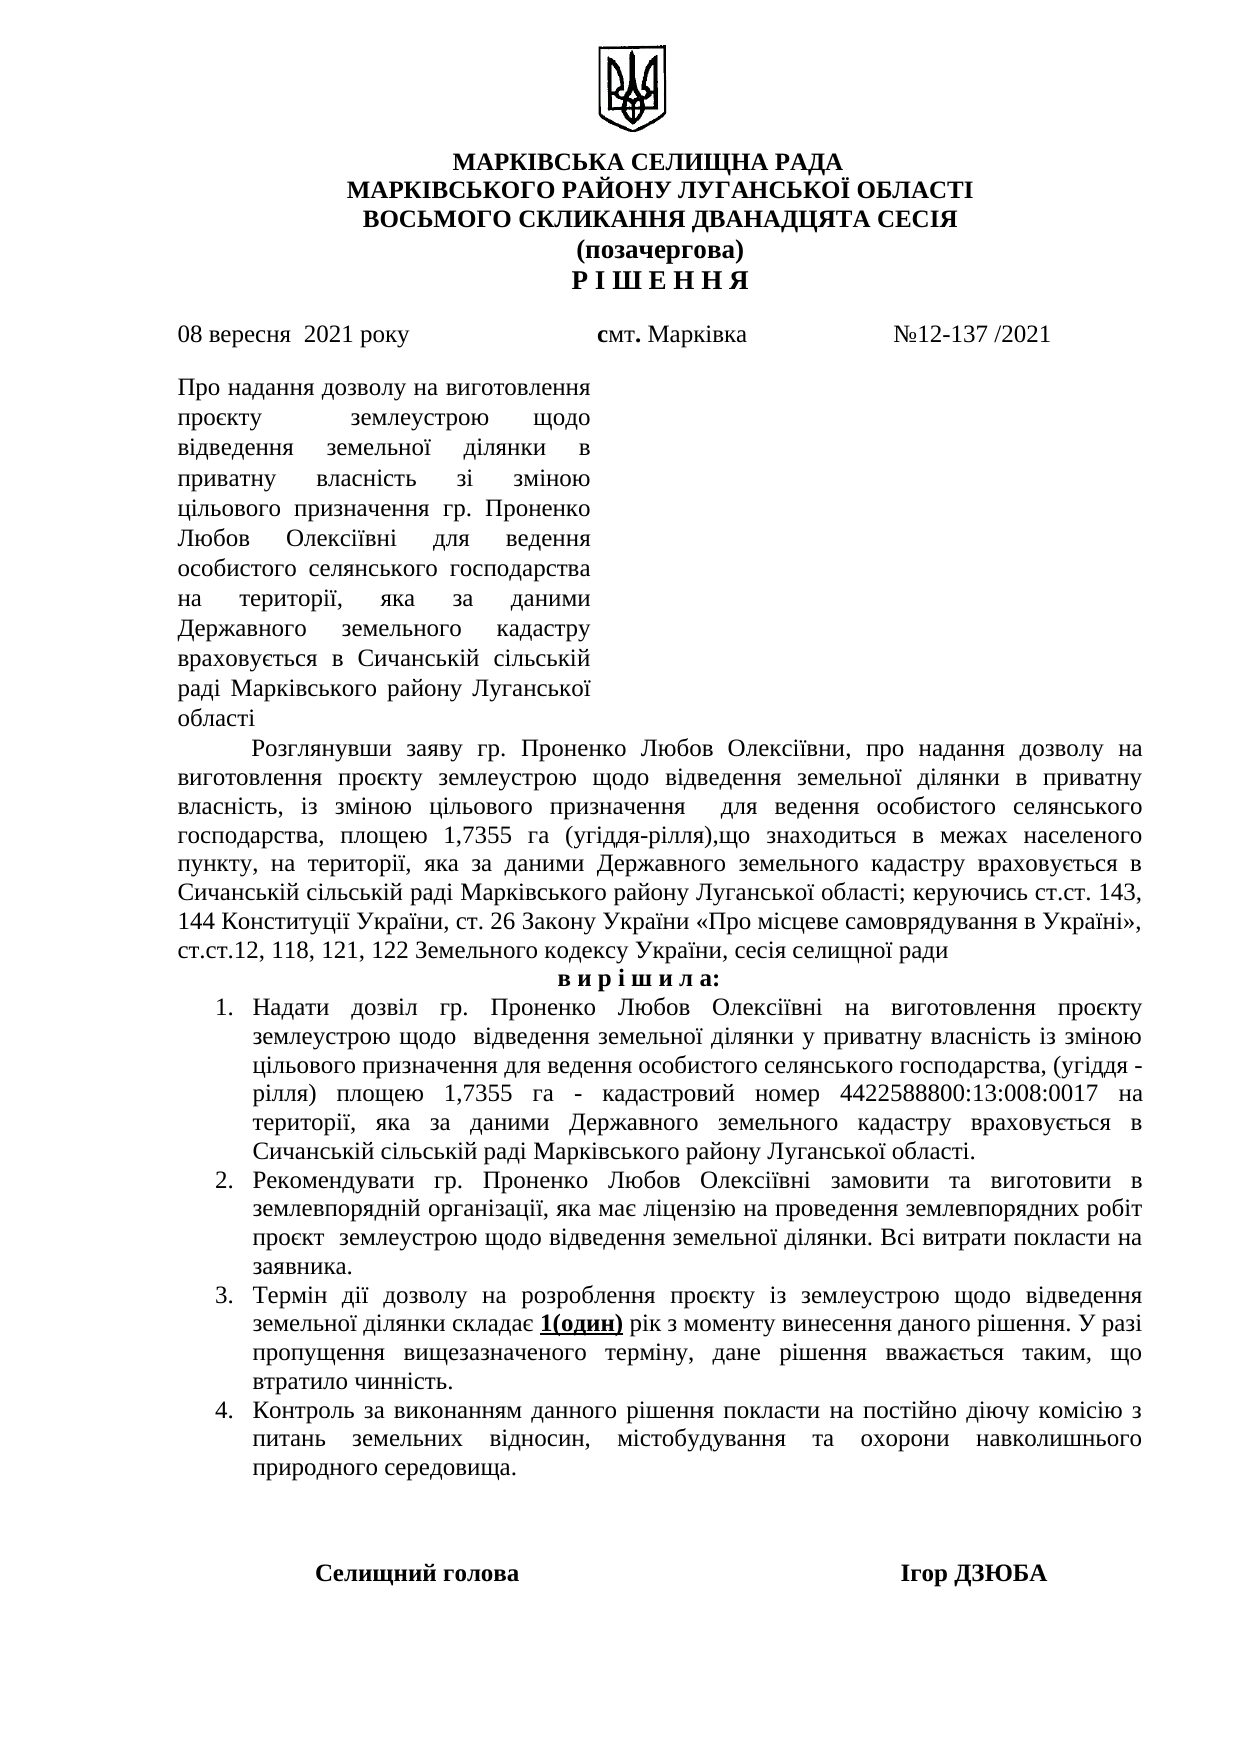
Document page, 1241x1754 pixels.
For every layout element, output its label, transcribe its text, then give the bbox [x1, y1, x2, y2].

list Надати дозвіл гр. Проненко Любов Олексіївні на виготовлення проєкту землеустрою щодо відведення земельної ділянки у приватну власність із зміною цільового призначення для ведення особистого селянського господарства, (угіддя - рілля) площею 1,7355 га - кадастровий номер 4422588800:13:008:0017 на території, яка за даними Державного земельного кадастру враховується в Сичанській сільській раді Марківського району Луганської області. [215, 992, 1143, 1165]
text в и р і ш и л а: [177, 963, 1143, 992]
picture [598, 45, 667, 132]
text МАРКІВСЬКА СЕЛИЩНА РАДА [177, 147, 1152, 176]
text Розглянувши заяву гр. Проненко Любов Олексіївни, про надання дозволу на виготовлення проєкту землеустрою щодо відведення земельної ділянки в приватну власність, із зміною цільового призначення для ведення особистого селянського господарства, площею 1,7355 га (угіддя-рілля),що знаходиться в межах населеного пункту, на території, яка за даними Державного земельного кадастру враховується в Сичанській сільській раді Марківського району Луганської області; керуючись ст.ст. 143, 144 Конституції України, ст. 26 Закону України «Про місцеве самоврядування в Україні», ст.ст.12, 118, 121, 122 Земельного кодексу України, сесія селищної ради [177, 733, 1143, 963]
list Рекомендувати гр. Проненко Любов Олексіївні замовити та виготовити в землевпорядній організації, яка має ліцензію на проведення землевпорядних робіт проєкт землеустрою щодо відведення земельної ділянки. Всі витрати покласти на заявника. [215, 1165, 1143, 1280]
subtitle МАРКІВСЬКОГО РАЙОНУ ЛУГАНСЬКОЇ ОБЛАСТІ [177, 176, 1143, 204]
text ВОСЬМОГО СКЛИКАННЯ ДВАНАДЦЯТА СЕСІЯ [177, 204, 1143, 233]
list Контроль за виконанням данного рішення покласти на постійно діючу комісію з питань земельних відносин, містобудування та охорони навколишнього природного середовища. [215, 1395, 1143, 1481]
text (позачергова) [177, 233, 1143, 264]
text Р І Ш Е Н Н Я [177, 264, 1143, 295]
text 08 вересня 2021 року смт. Марківка №12-137 /2021 [177, 319, 1143, 348]
table_header Про надання дозволу на виготовлення проєкту землеустрою щодо відведення земельної ділянки в приватну власність зі зміною цільового призначення гр. Проненко Любов Олексіївні для ведення особистого селянського господарства на території, яка за даними Державного земельного кадастру враховується в Сичанській сільській раді Марківського району Луганської області [166, 372, 788, 733]
subtitle Селищний голова Ігор ДЗЮБА [177, 1558, 1143, 1587]
list Термін дії дозволу на розроблення проєкту із землеустрою щодо відведення земельної ділянки складає 1(один) рік з моменту винесення даного рішення. У разі пропущення вищезазначеного терміну, дане рішення вважається таким, що втратило чинність. [215, 1280, 1143, 1395]
